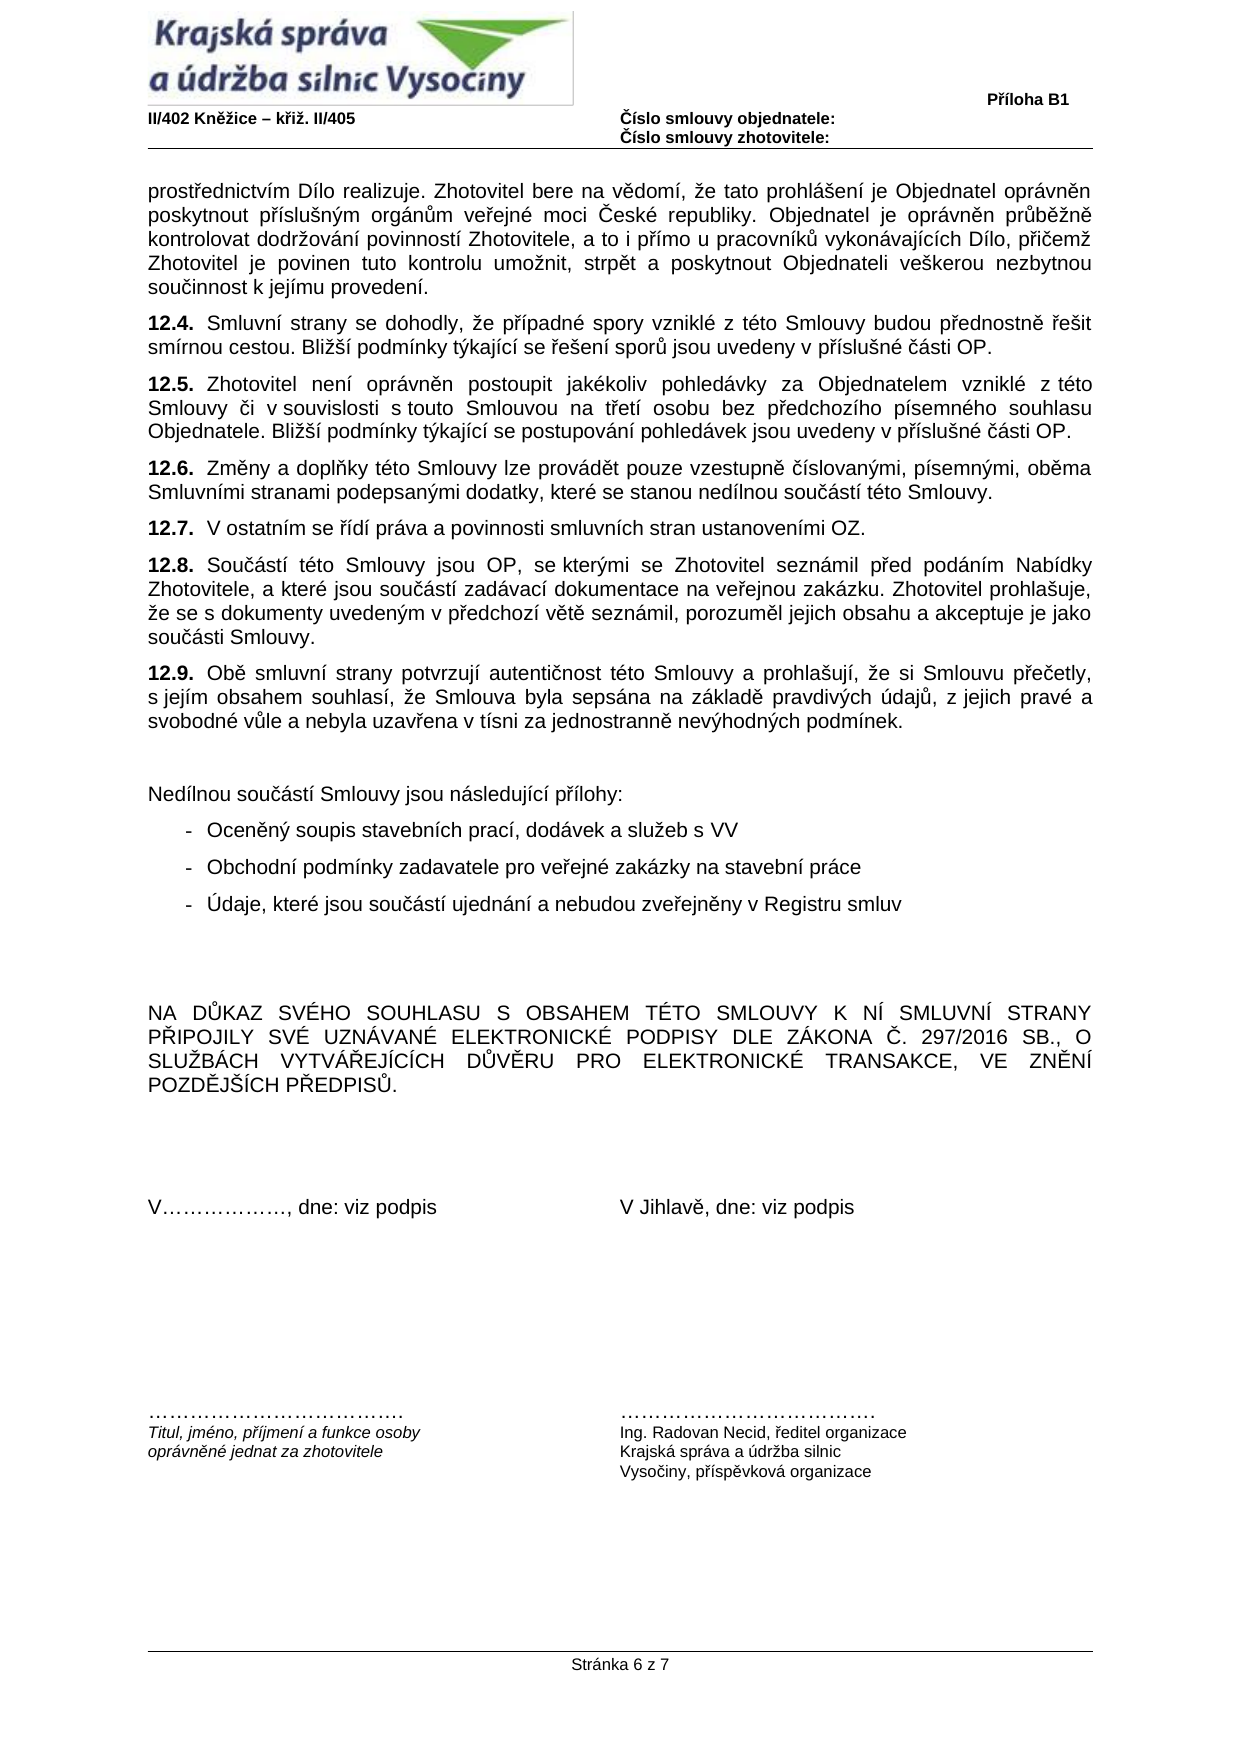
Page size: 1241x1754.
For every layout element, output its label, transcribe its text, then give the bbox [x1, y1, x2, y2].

list Změny a doplňky této Smlouvy lze provádět pouze vzestupně číslovanými, písemnými, oběma Smluvními stranami podepsanými dodatky, které se stanou nedílnou součástí této Smlouvy. [148, 456, 1093, 504]
list Smluvní strany se dohodly, že případné spory vzniklé z této Smlouvy budou přednostně řešit smírnou cestou. Bližší podmínky týkající se řešení sporů jsou uvedeny v příslušné části OP. [148, 311, 1093, 359]
list Obchodní podmínky zadavatele pro veřejné zakázky na stavební práce [185, 855, 1093, 879]
text Nedílnou součástí Smlouvy jsou následující přílohy: [148, 782, 1093, 806]
table_cell ………………………………. Ing. Radovan Necid, ředitel organizace Krajská správa a údržba silnic Vysočiny, příspěvková organizace [608, 1231, 1080, 1481]
table_header V………………, dne: viz podpis [136, 1183, 608, 1231]
picture [147, 11, 574, 107]
list Údaje, které jsou součástí ujednání a nebudou zveřejněny v Registru smluv [185, 892, 1093, 916]
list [148, 179, 1093, 298]
list Oceněný soupis stavebních prací, dodávek a služeb s VV [185, 818, 1093, 842]
text NA DŮKAZ SVÉHO SOUHLASU S OBSAHEM TÉTO smlouvy K NÍ SMLUVNÍ STRANY PŘIPOJILY SVÉ UZNÁVANÉ ELEKTRONICKÉ PODPISY DLE ZÁKONA Č. 297/2016 SB., O SLUŽBÁCH VYTVÁŘEJÍCÍCH DŮVĚRU PRO ELEKTRONICKÉ TRANSAKCE, VE ZNĚNÍ POZDĚJŠÍCH PŘEDPISŮ. [148, 1001, 1093, 1097]
table_header V Jihlavě, dne: viz podpis [608, 1183, 1080, 1231]
list Součástí této Smlouvy jsou OP, se kterými se Zhotovitel seznámil před podáním Nabídky Zhotovitele, a které jsou součástí zadávací dokumentace na veřejnou zakázku. Zhotovitel prohlašuje, že se s dokumenty uvedeným v předchozí větě seznámil, porozuměl jejich obsahu a akceptuje je jako součásti Smlouvy. [148, 553, 1093, 648]
list Zhotovitel není oprávněn postoupit jakékoliv pohledávky za Objednatelem vzniklé z této Smlouvy či v souvislosti s touto Smlouvou na třetí osobu bez předchozího písemného souhlasu Objednatele. Bližší podmínky týkající se postupování pohledávek jsou uvedeny v příslušné části OP. [148, 371, 1093, 443]
list V ostatním se řídí práva a povinnosti smluvních stran ustanoveními OZ. [148, 516, 1093, 540]
list Obě smluvní strany potvrzují autentičnost této Smlouvy a prohlašují, že si Smlouvu přečetly, s jejím obsahem souhlasí, že Smlouva byla sepsána na základě pravdivých údajů, z jejich pravé a svobodné vůle a nebyla uzavřena v tísni za jednostranně nevýhodných podmínek. [148, 661, 1093, 733]
table_cell ………………………………. Titul, jméno, příjmení a funkce osoby oprávněné jednat za zhotovitele [136, 1231, 608, 1481]
